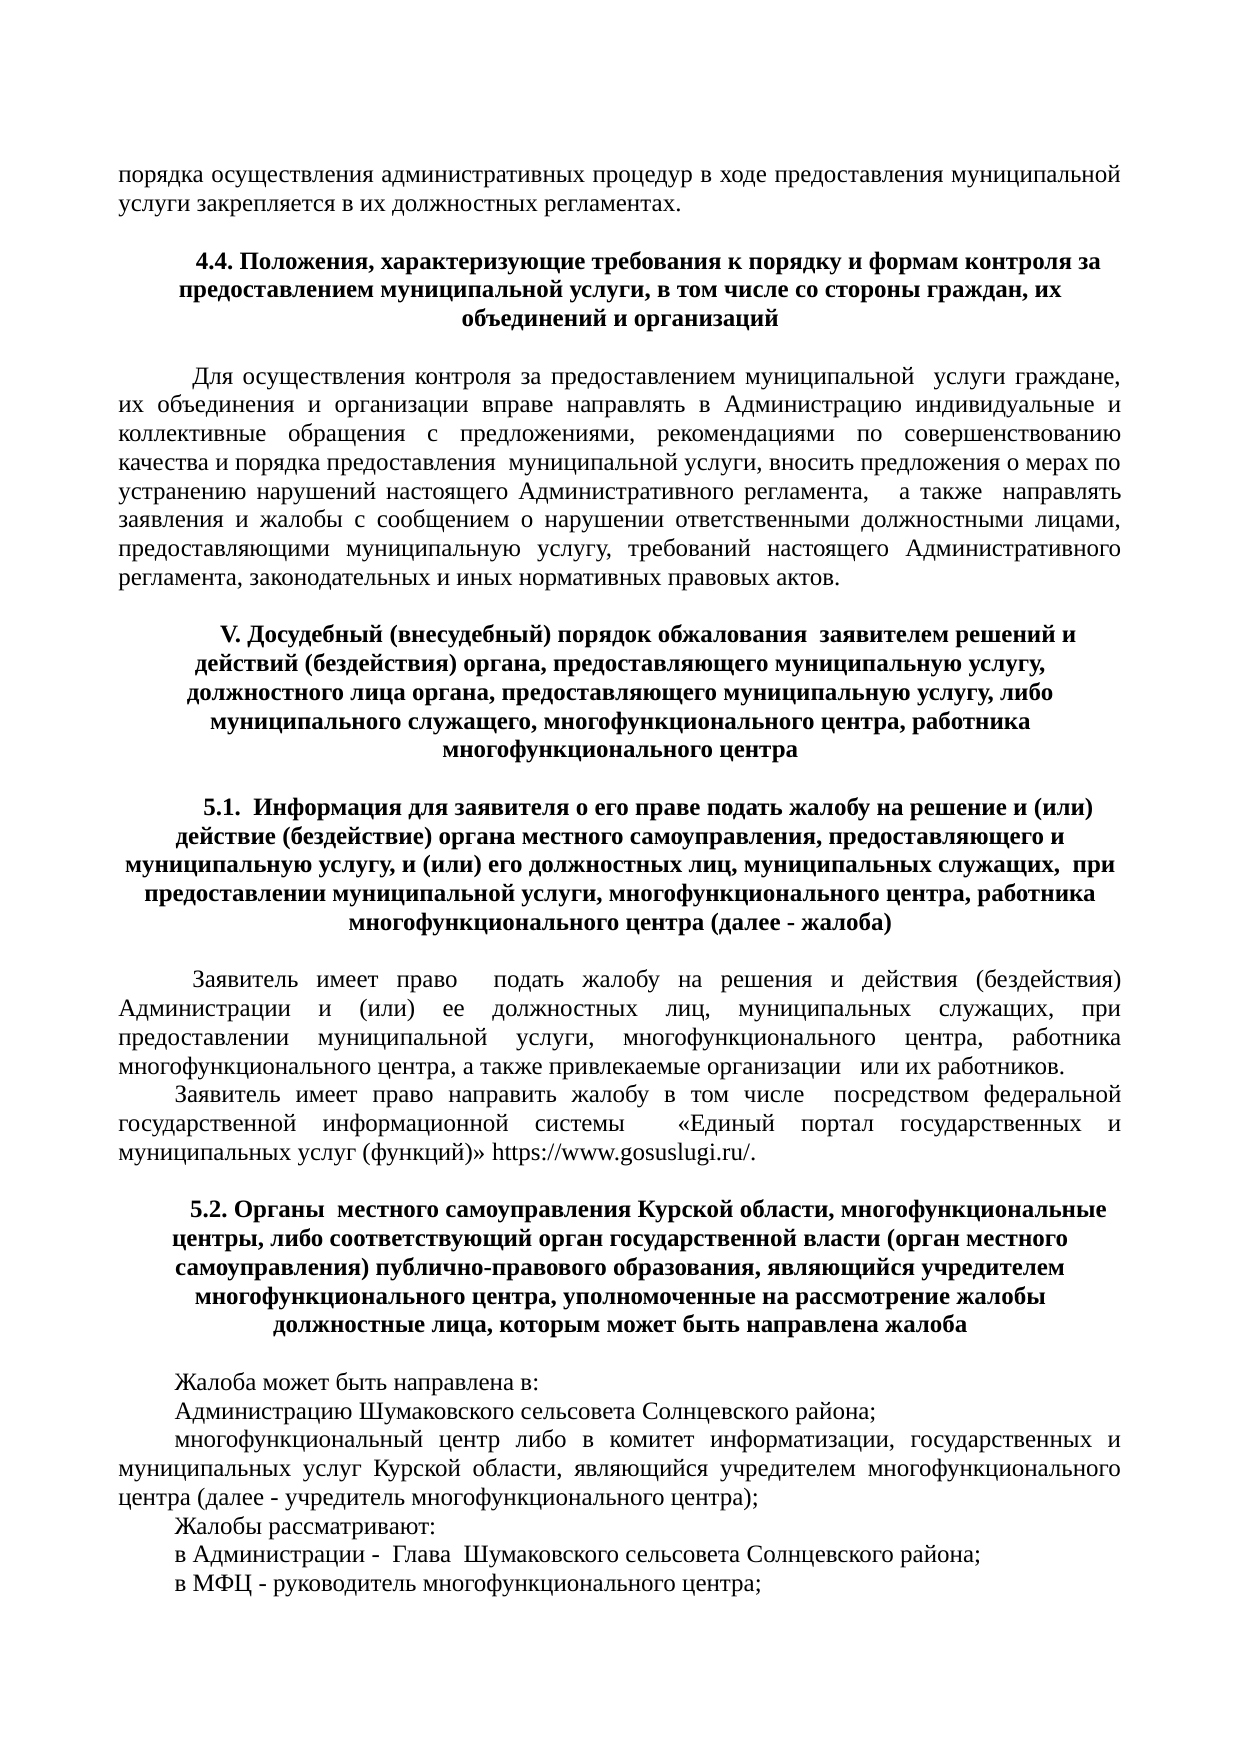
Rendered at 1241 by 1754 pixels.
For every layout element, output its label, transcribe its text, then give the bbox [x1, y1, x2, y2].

text 5.2. Органы местного самоуправления Курской области, многофункциональные центры, либо соответствующий орган государственной власти (орган местного самоуправления) публично-правового образования, являющийся учредителем многофункционального центра, уполномоченные на рассмотрение жалобы должностные лица, которым может быть направлена жалоба [118, 1194, 1122, 1338]
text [118, 159, 1122, 217]
text в МФЦ - руководитель многофункционального центра; [118, 1568, 1122, 1597]
text 5.1. Информация для заявителя о его праве подать жалобу на решение и (или) действие (бездействие) органа местного самоуправления, предоставляющего и муниципальную услугу, и (или) его должностных лиц, муниципальных служащих, при предоставлении муниципальной услуги, многофункционального центра, работника многофункционального центра (далее - жалоба) [118, 792, 1122, 936]
text в Администрации - Глава Шумаковского сельсовета Солнцевского района; [118, 1539, 1122, 1568]
text Заявитель имеет право направить жалобу в том числе посредством федеральной государственной информационной системы «Единый портал государственных и муниципальных услуг (функций)» https://www.gosuslugi.ru/. [118, 1079, 1122, 1166]
text Жалобы рассматривают: [118, 1511, 1122, 1539]
text многофункциональный центр либо в комитет информатизации, государственных и муниципальных услуг Курской области, являющийся учредителем многофункционального центра (далее - учредитель многофункционального центра); [118, 1424, 1122, 1511]
text 4.4. Положения, характеризующие требования к порядку и формам контроля за предоставлением муниципальной услуги, в том числе со стороны граждан, их объединений и организаций [118, 246, 1122, 332]
text V. Досудебный (внесудебный) порядок обжалования заявителем решений и действий (бездействия) органа, предоставляющего муниципальную услугу, должностного лица органа, предоставляющего муниципальную услугу, либо муниципального служащего, многофункционального центра, работника многофункционального центра [118, 619, 1122, 763]
text Для осуществления контроля за предоставлением муниципальной услуги граждане, их объединения и организации вправе направлять в Администрацию индивидуальные и коллективные обращения с предложениями, рекомендациями по совершенствованию качества и порядка предоставления муниципальной услуги, вносить предложения о мерах по устранению нарушений настоящего Административного регламента, а также направлять заявления и жалобы с сообщением о нарушении ответственными должностными лицами, предоставляющими муниципальную услугу, требований настоящего Административного регламента, законодательных и иных нормативных правовых актов. [118, 361, 1122, 591]
text Заявитель имеет право подать жалобу на решения и действия (бездействия) Администрации и (или) ее должностных лиц, муниципальных служащих, при предоставлении муниципальной услуги, многофункционального центра, работника многофункционального центра, а также привлекаемые организации или их работников. [118, 964, 1122, 1079]
text Жалоба может быть направлена в: [118, 1367, 1122, 1396]
text Администрацию Шумаковского сельсовета Солнцевского района; [118, 1396, 1122, 1424]
